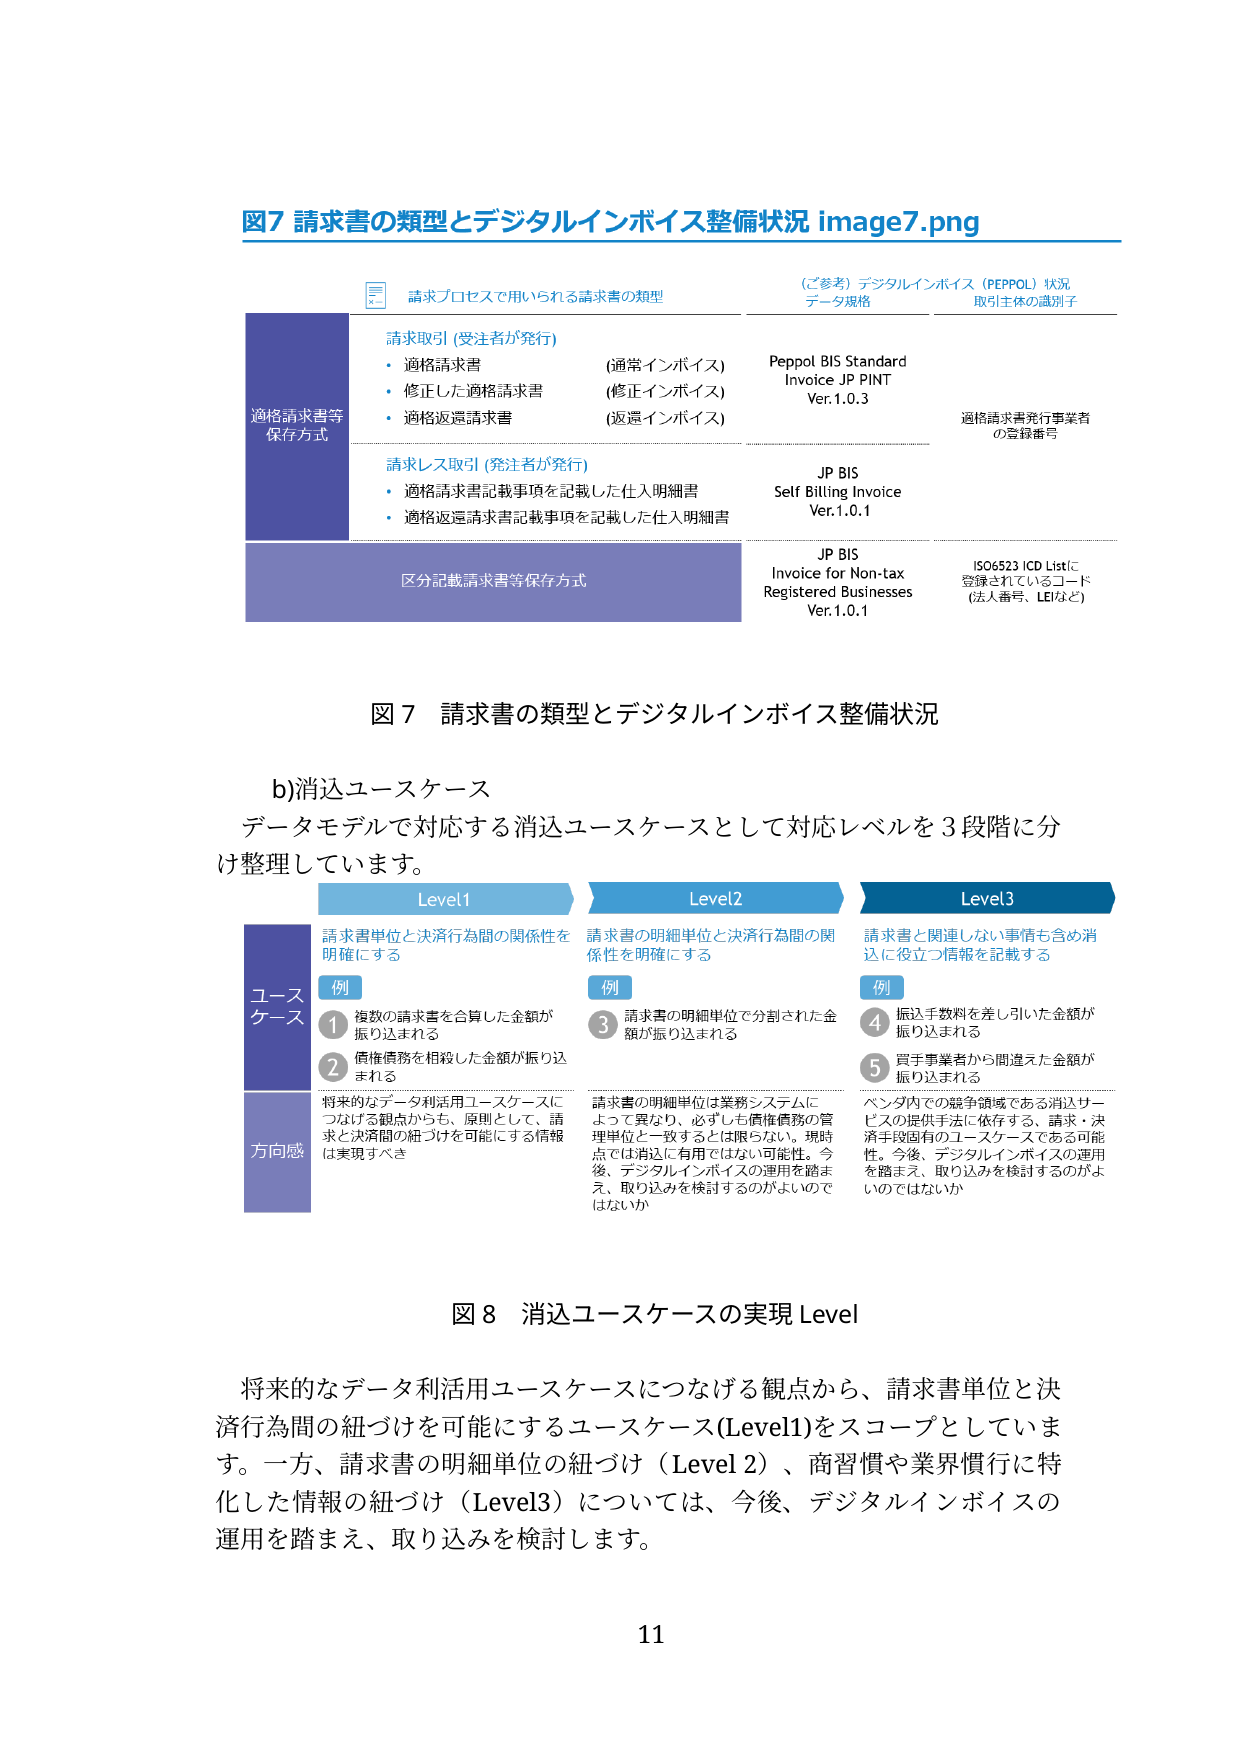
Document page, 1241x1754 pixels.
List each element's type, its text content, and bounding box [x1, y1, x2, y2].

picture [963, 893, 969, 905]
picture [239, 881, 1116, 1224]
subtitle 消込ユースケース [239, 769, 1063, 807]
picture [1111, 881, 1116, 895]
text データモデルで対応する消込ユースケースとして対応レベルを３段階に分け整理しています。 [215, 807, 1063, 882]
text 将来的なデータ利活用ユースケースにつなげる観点から、請求書単位と決済行為間の紐づけを可能にするユースケース(Level1)をスコープとしています。一方、請求書の明細単位の紐づけ（Level 2）、商習慣や業界慣行に特化した情報の紐づけ（Level3）については、今後、デジタルインボイスの運用を踏まえ、取り込みを検討します。 [215, 1369, 1063, 1557]
picture [239, 206, 1126, 626]
text 図 8 消込ユースケースの実現Level [215, 1294, 1063, 1332]
text 図 7 請求書の類型とデジタルインボイス整備状況 [215, 694, 1063, 732]
